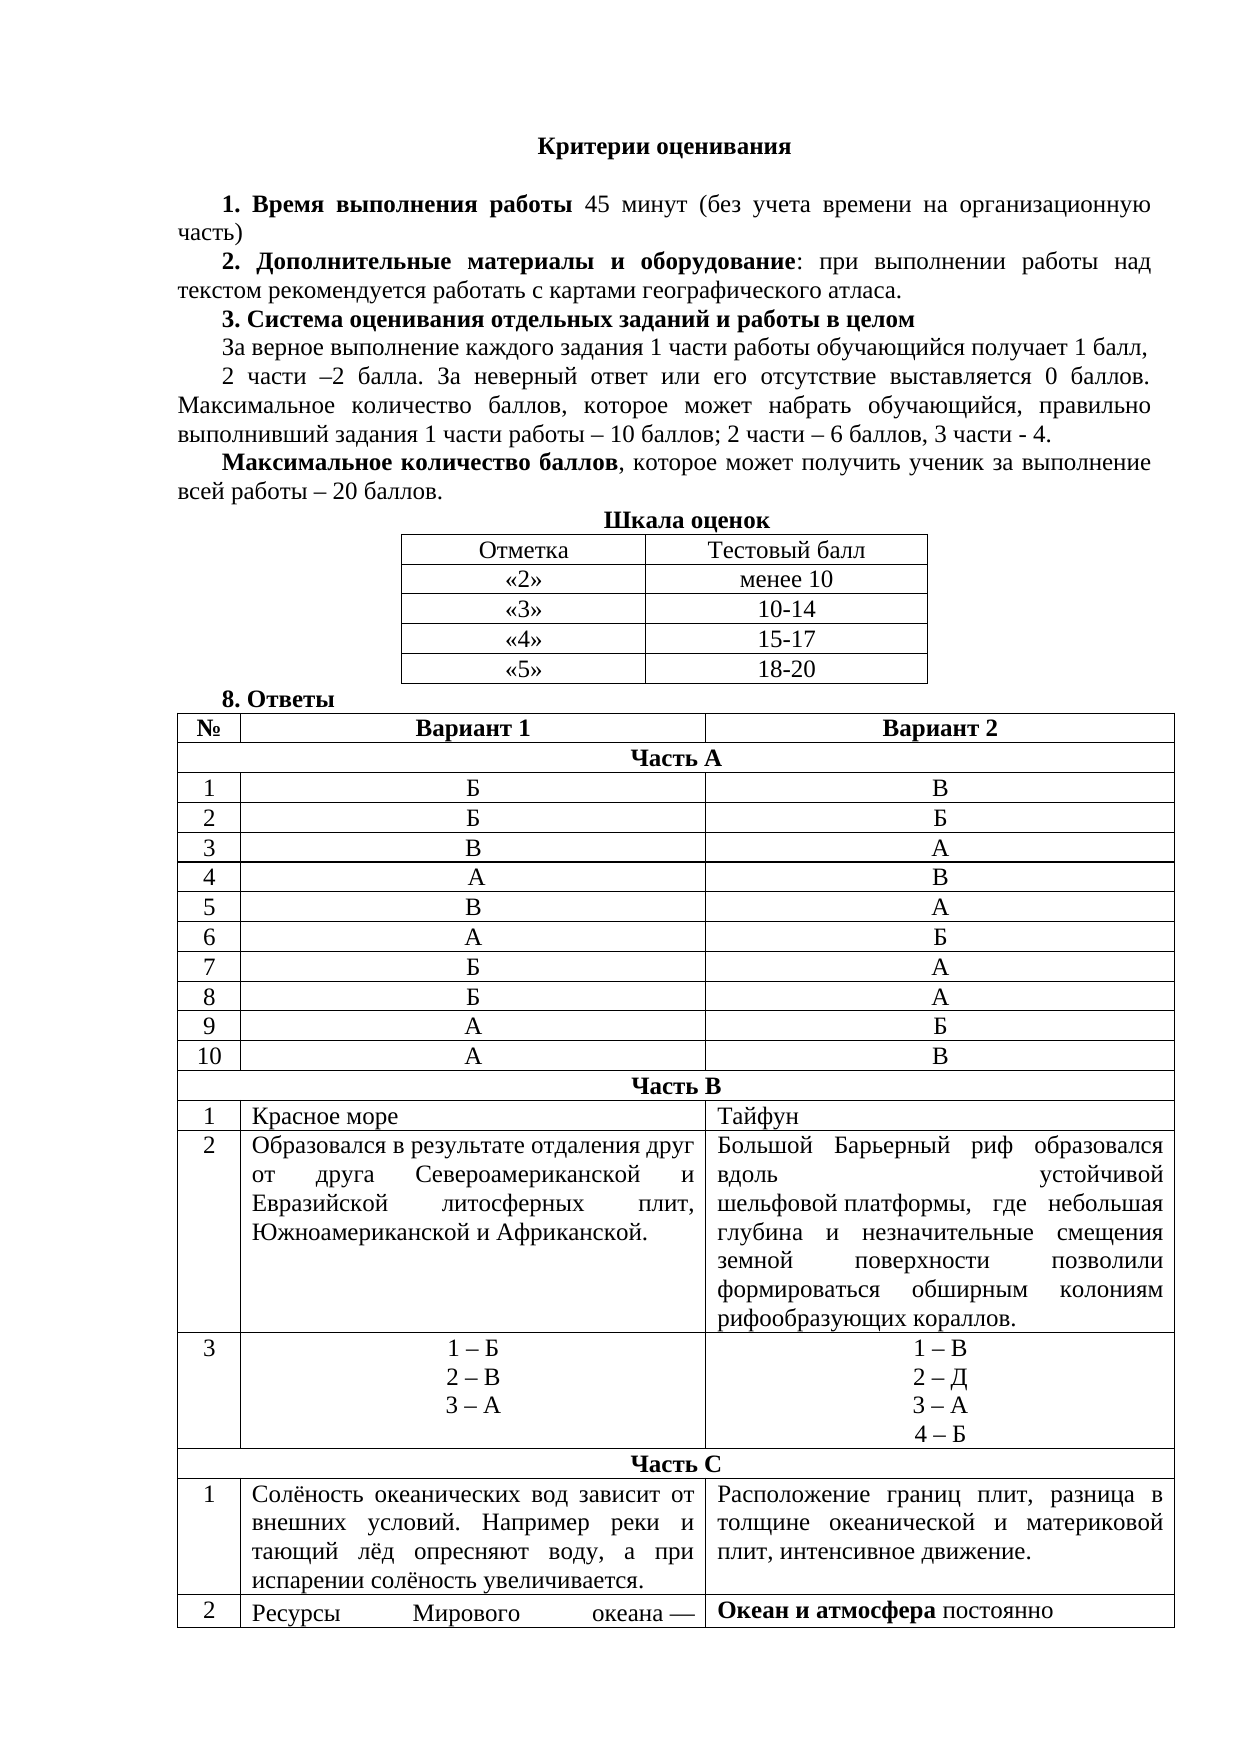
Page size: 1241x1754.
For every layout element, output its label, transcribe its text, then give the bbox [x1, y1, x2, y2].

table_cell 5 [178, 892, 240, 921]
table_cell 1 [178, 1101, 240, 1129]
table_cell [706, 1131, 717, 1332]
table_cell А [241, 1041, 705, 1070]
table_cell 8 [178, 982, 240, 1010]
table_cell 4 [178, 863, 240, 891]
text 8. Ответы [177, 684, 1152, 712]
text За верное выполнение каждого задания 1 части работы обучающийся получает 1 балл, [177, 332, 1152, 361]
table_cell 2 [178, 1131, 240, 1332]
table_cell 1 – В 2 – Д 3 – А 4 – Б [706, 1333, 1174, 1448]
table_cell «2» [402, 565, 645, 593]
table_cell Тайфун [706, 1101, 1174, 1129]
text Шкала оценок [177, 505, 1152, 534]
table_cell Б [706, 803, 1174, 832]
table_cell 1 [178, 773, 240, 802]
table_cell Большой Барьерный риф образовался вдоль устойчивой шельфовой платформы, где небольшая глубина и незначительные смещения земной поверхности позволили формироваться обширным колониям рифообразующих кораллов. [1017, 1131, 1174, 1332]
table_cell А [241, 863, 705, 891]
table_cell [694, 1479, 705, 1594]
table_header Отметка [402, 535, 645, 563]
table_cell В [241, 833, 705, 861]
table_cell Часть С [178, 1449, 1174, 1478]
text 2 части –2 балла. За неверный ответ или его отсутствие выставляется 0 баллов. Максимальное количество баллов, которое может набрать обучающийся, правильно выполнивший задания 1 части работы – 10 баллов; 2 части – 6 баллов, 3 части - 4. [177, 361, 1152, 447]
table_cell В [706, 863, 1174, 891]
table_cell А [241, 1011, 705, 1040]
table_cell 18-20 [646, 654, 927, 683]
table_cell А [241, 922, 705, 951]
table_cell «4» [402, 624, 645, 653]
table_cell менее 10 [646, 565, 927, 593]
table_cell Часть А [178, 743, 1174, 772]
table_cell Красное море [241, 1101, 705, 1129]
table_header Вариант 2 [706, 714, 1174, 742]
table_cell 3 [178, 833, 240, 861]
text 2. Дополнительные материалы и оборудование: при выполнении работы над текстом рекомендуется работать с картами географического атласа. [177, 246, 1152, 304]
table_cell 2 [178, 803, 240, 832]
table_cell Б [241, 773, 705, 802]
table_cell 1 – Б 2 – В 3 – А [241, 1333, 705, 1448]
text 1. Время выполнения работы 45 минут (без учета времени на организационную часть) [177, 189, 1152, 246]
table_cell Б [706, 1011, 1174, 1040]
text Критерии оценивания [177, 131, 1152, 160]
table_cell Образовался в результате отдаления друг от друга Североамериканской и Евразийской литосферных плит, Южноамериканской и Африканской. [241, 1131, 705, 1332]
table_cell Б [706, 922, 1174, 951]
table_cell Б [241, 952, 705, 981]
table_cell А [706, 982, 1174, 1010]
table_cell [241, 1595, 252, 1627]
table_cell 1 [178, 1479, 240, 1594]
table_cell 15-17 [646, 624, 927, 653]
table_cell В [706, 1041, 1174, 1070]
table_cell «3» [402, 594, 645, 623]
table_cell В [241, 892, 705, 921]
table_header Вариант 1 [241, 714, 705, 742]
table_cell Б [241, 803, 705, 832]
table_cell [706, 1595, 1174, 1627]
table_cell 7 [178, 952, 240, 981]
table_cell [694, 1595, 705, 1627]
table_cell 3 [178, 1333, 240, 1448]
table_cell А [706, 952, 1174, 981]
table_header № [178, 714, 240, 742]
table_cell Расположение границ плит, разница в толщине океанической и материковой плит, интенсивное движение. [706, 1479, 1174, 1594]
table_cell В [706, 773, 1174, 802]
table_cell А [706, 892, 1174, 921]
table_cell 2 [178, 1595, 240, 1627]
text Максимальное количество баллов, которое может получить ученик за выполнение всей работы – 20 баллов. [177, 447, 1152, 505]
table_cell Б [241, 982, 705, 1010]
text 3. Система оценивания отдельных заданий и работы в целом [177, 304, 1152, 332]
table_cell 9 [178, 1011, 240, 1040]
table_cell 10-14 [646, 594, 927, 623]
table_header Тестовый балл [646, 535, 927, 563]
table_cell 6 [178, 922, 240, 951]
table_cell Часть В [178, 1071, 1174, 1100]
table_cell А [706, 833, 1174, 861]
table_cell «5» [402, 654, 645, 683]
table_cell 10 [178, 1041, 240, 1070]
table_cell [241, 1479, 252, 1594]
